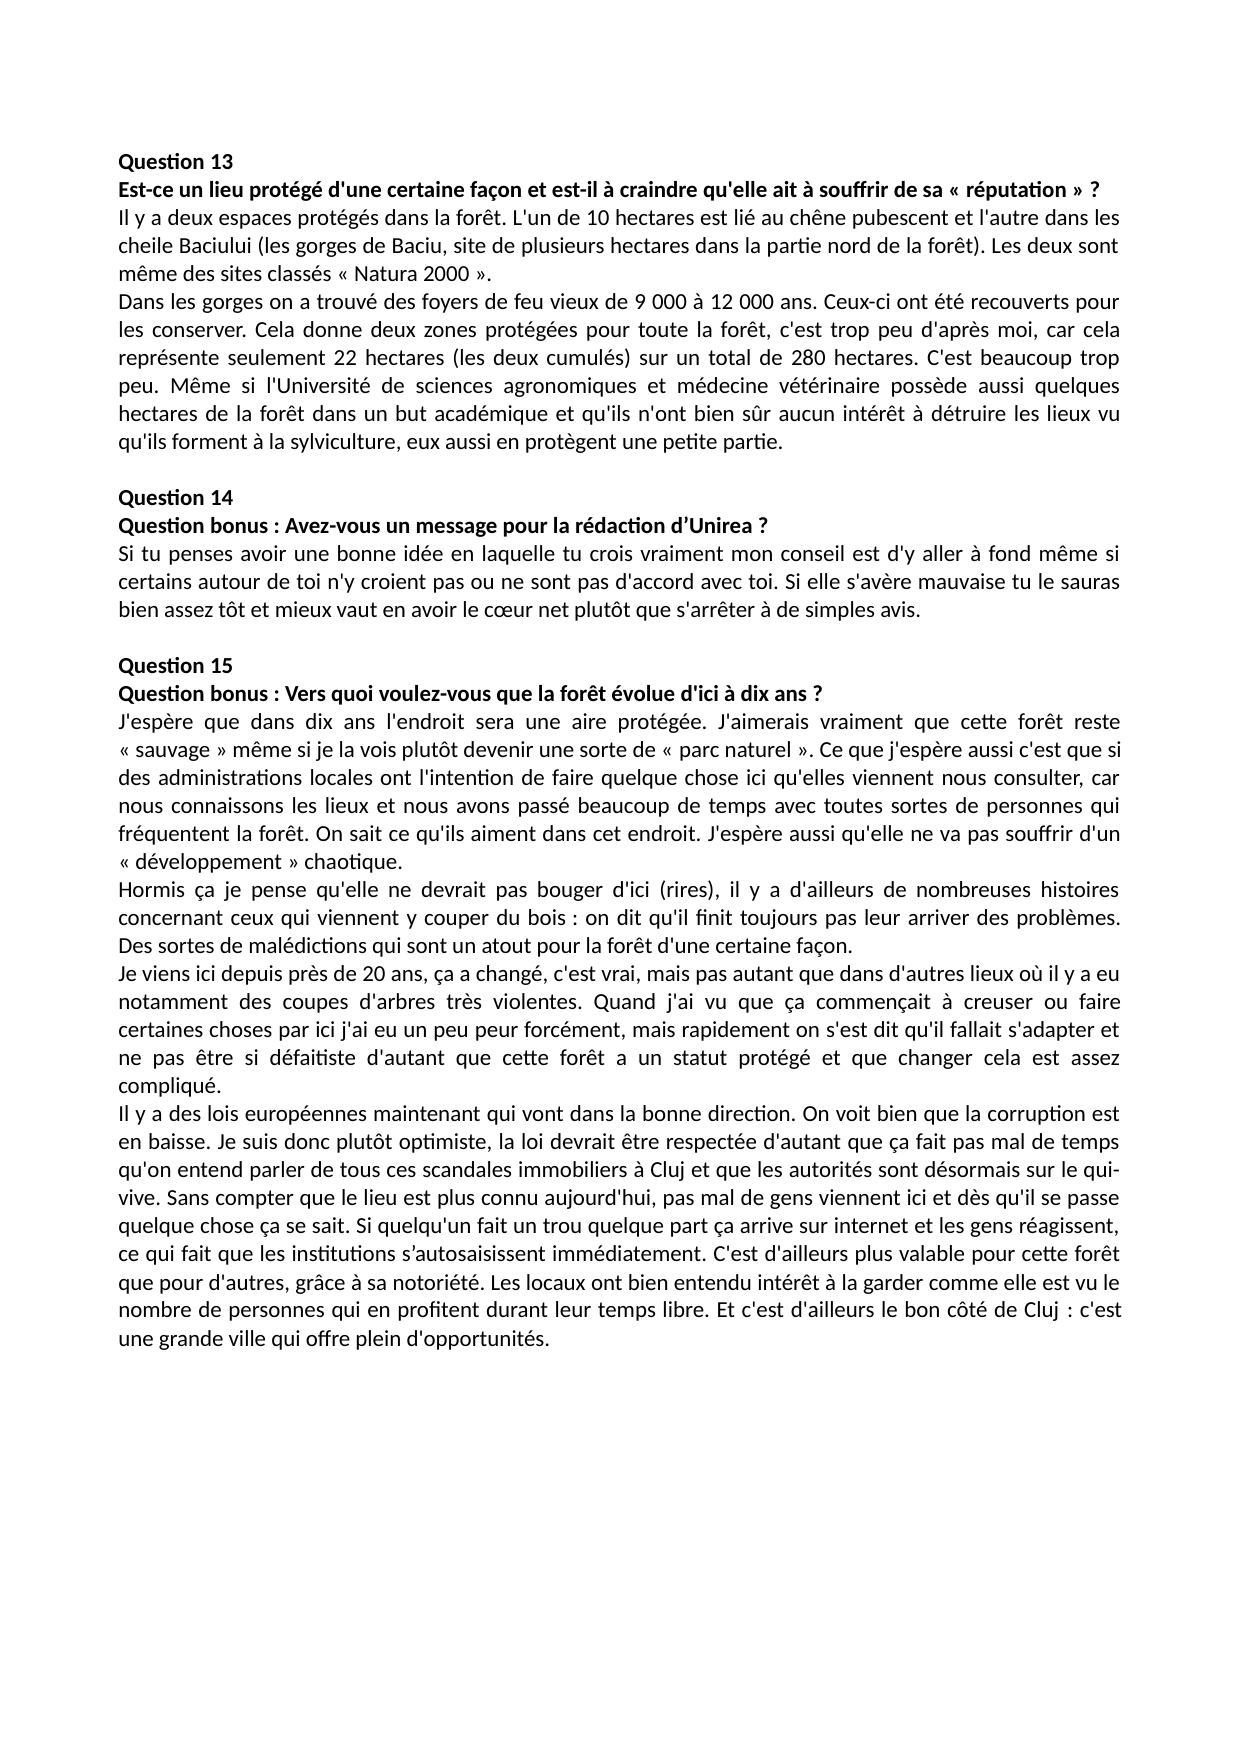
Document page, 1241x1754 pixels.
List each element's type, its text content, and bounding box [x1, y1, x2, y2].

text Question bonus : Avez-vous un message pour la rédaction d’Unirea ? [118, 511, 1122, 539]
text Dans les gorges on a trouvé des foyers de feu vieux de 9 000 à 12 000 ans. Ceux-ci ont été recouverts pour les conserver. Cela donne deux zones protégées pour toute la forêt, c'est trop peu d'après moi, car cela représente seulement 22 hectares (les deux cumulés) sur un total de 280 hectares. C'est beaucoup trop peu. Même si l'Université de sciences agronomiques et médecine vétérinaire possède aussi quelques hectares de la forêt dans un but académique et qu'ils n'ont bien sûr aucun intérêt à détruire les lieux vu qu'ils forment à la sylviculture, eux aussi en protègent une petite partie. [118, 287, 1122, 455]
text Question 13 [118, 147, 1122, 175]
text Si tu penses avoir une bonne idée en laquelle tu crois vraiment mon conseil est d'y aller à fond même si certains autour de toi n'y croient pas ou ne sont pas d'accord avec toi. Si elle s'avère mauvaise tu le sauras bien assez tôt et mieux vaut en avoir le cœur net plutôt que s'arrêter à de simples avis. [118, 539, 1122, 623]
text J'espère que dans dix ans l'endroit sera une aire protégée. J'aimerais vraiment que cette forêt reste « sauvage » même si je la vois plutôt devenir une sorte de « parc naturel ». Ce que j'espère aussi c'est que si des administrations locales ont l'intention de faire quelque chose ici qu'elles viennent nous consulter, car nous connaissons les lieux et nous avons passé beaucoup de temps avec toutes sortes de personnes qui fréquentent la forêt. On sait ce qu'ils aiment dans cet endroit. J'espère aussi qu'elle ne va pas souffrir d'un « développement » chaotique. [118, 707, 1122, 875]
text Il y a des lois européennes maintenant qui vont dans la bonne direction. On voit bien que la corruption est en baisse. Je suis donc plutôt optimiste, la loi devrait être respectée d'autant que ça fait pas mal de temps qu'on entend parler de tous ces scandales immobiliers à Cluj et que les autorités sont désormais sur le qui-vive. Sans compter que le lieu est plus connu aujourd'hui, pas mal de gens viennent ici et dès qu'il se passe quelque chose ça se sait. Si quelqu'un fait un trou quelque part ça arrive sur internet et les gens réagissent, ce qui fait que les institutions s’autosaisissent immédiatement. C'est d'ailleurs plus valable pour cette forêt que pour d'autres, grâce à sa notoriété. Les locaux ont bien entendu intérêt à la garder comme elle est vu le nombre de personnes qui en profitent durant leur temps libre. Et c'est d'ailleurs le bon côté de Cluj : c'est une grande ville qui offre plein d'opportunités. [118, 1099, 1122, 1352]
text Il y a deux espaces protégés dans la forêt. L'un de 10 hectares est lié au chêne pubescent et l'autre dans les cheile Baciului (les gorges de Baciu, site de plusieurs hectares dans la partie nord de la forêt). Les deux sont même des sites classés « Natura 2000 ». [118, 203, 1122, 287]
text Question 15 [118, 651, 1122, 679]
text Est-ce un lieu protégé d'une certaine façon et est-il à craindre qu'elle ait à souffrir de sa « réputation » ? [118, 175, 1122, 203]
text Question 14 [118, 483, 1122, 511]
text Hormis ça je pense qu'elle ne devrait pas bouger d'ici (rires), il y a d'ailleurs de nombreuses histoires concernant ceux qui viennent y couper du bois : on dit qu'il finit toujours pas leur arriver des problèmes. Des sortes de malédictions qui sont un atout pour la forêt d'une certaine façon. [118, 875, 1122, 959]
text Je viens ici depuis près de 20 ans, ça a changé, c'est vrai, mais pas autant que dans d'autres lieux où il y a eu notamment des coupes d'arbres très violentes. Quand j'ai vu que ça commençait à creuser ou faire certaines choses par ici j'ai eu un peu peur forcément, mais rapidement on s'est dit qu'il fallait s'adapter et ne pas être si défaitiste d'autant que cette forêt a un statut protégé et que changer cela est assez compliqué. [118, 959, 1122, 1099]
text Question bonus : Vers quoi voulez-vous que la forêt évolue d'ici à dix ans ? [118, 679, 1122, 707]
